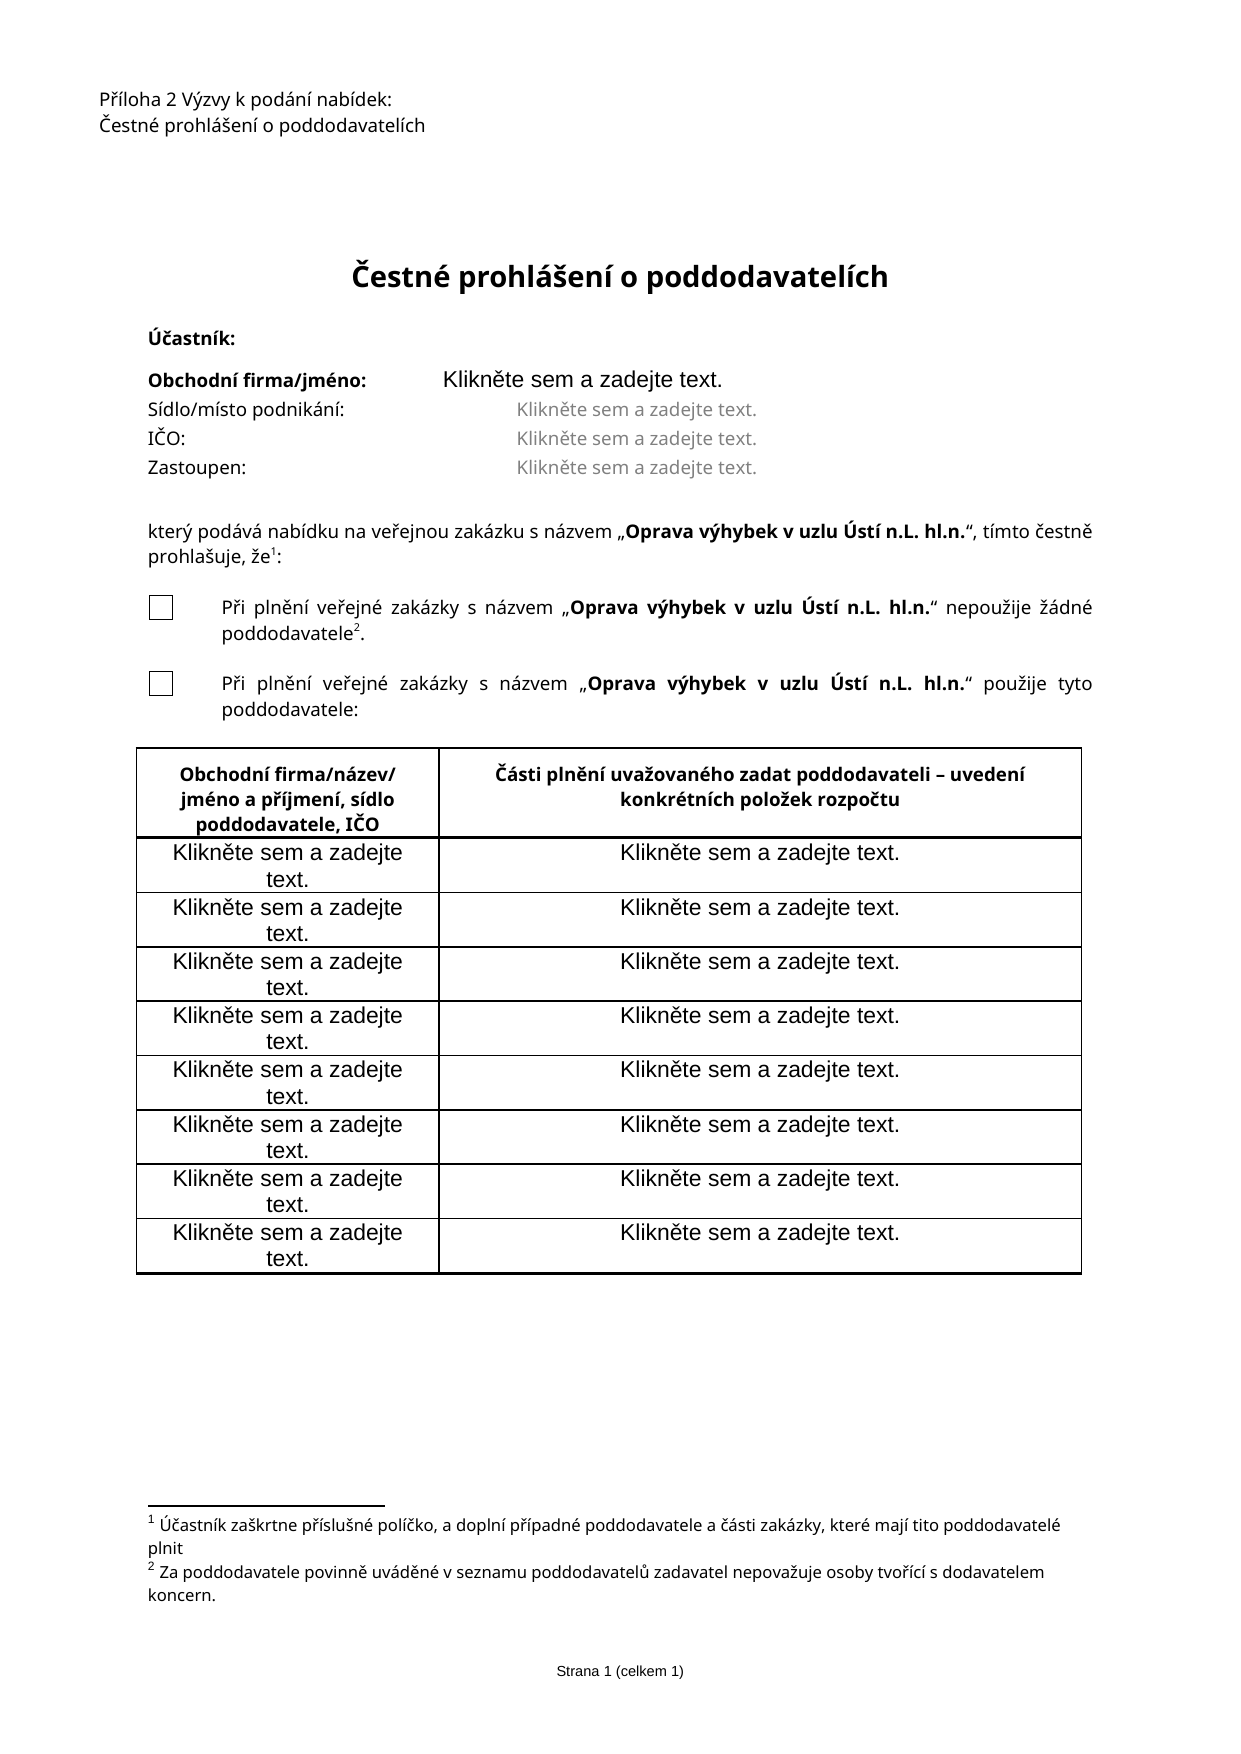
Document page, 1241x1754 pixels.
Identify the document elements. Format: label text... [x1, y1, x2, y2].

text Obchodní firma/jméno: [148, 364, 1093, 393]
text Zastoupen: [148, 451, 1093, 480]
text Sídlo/místo podnikání: [148, 393, 1093, 422]
table_header Části plnění uvažovaného zadat poddodavateli – uvedení konkrétních položek rozpočtu [440, 749, 1081, 836]
text Při plnění veřejné zakázky s názvem „Oprava výhybek v uzlu Ústí n.L. hl.n.“ nepoužije žádné poddodavatele. [148, 594, 1093, 645]
table_header Obchodní firma/název/ jméno a příjmení, sídlo poddodavatele, IČO [137, 749, 438, 836]
title Čestné prohlášení o poddodavatelích [148, 256, 1093, 296]
text IČO: [148, 422, 1093, 451]
text který podává nabídku na veřejnou zakázku s názvem „Oprava výhybek v uzlu Ústí n.L. hl.n.“, tímto čestně prohlašuje, že: [148, 518, 1093, 569]
text Při plnění veřejné zakázky s názvem „Oprava výhybek v uzlu Ústí n.L. hl.n.“ použije tyto poddodavatele: [148, 670, 1093, 721]
text Účastník: [148, 321, 1093, 352]
